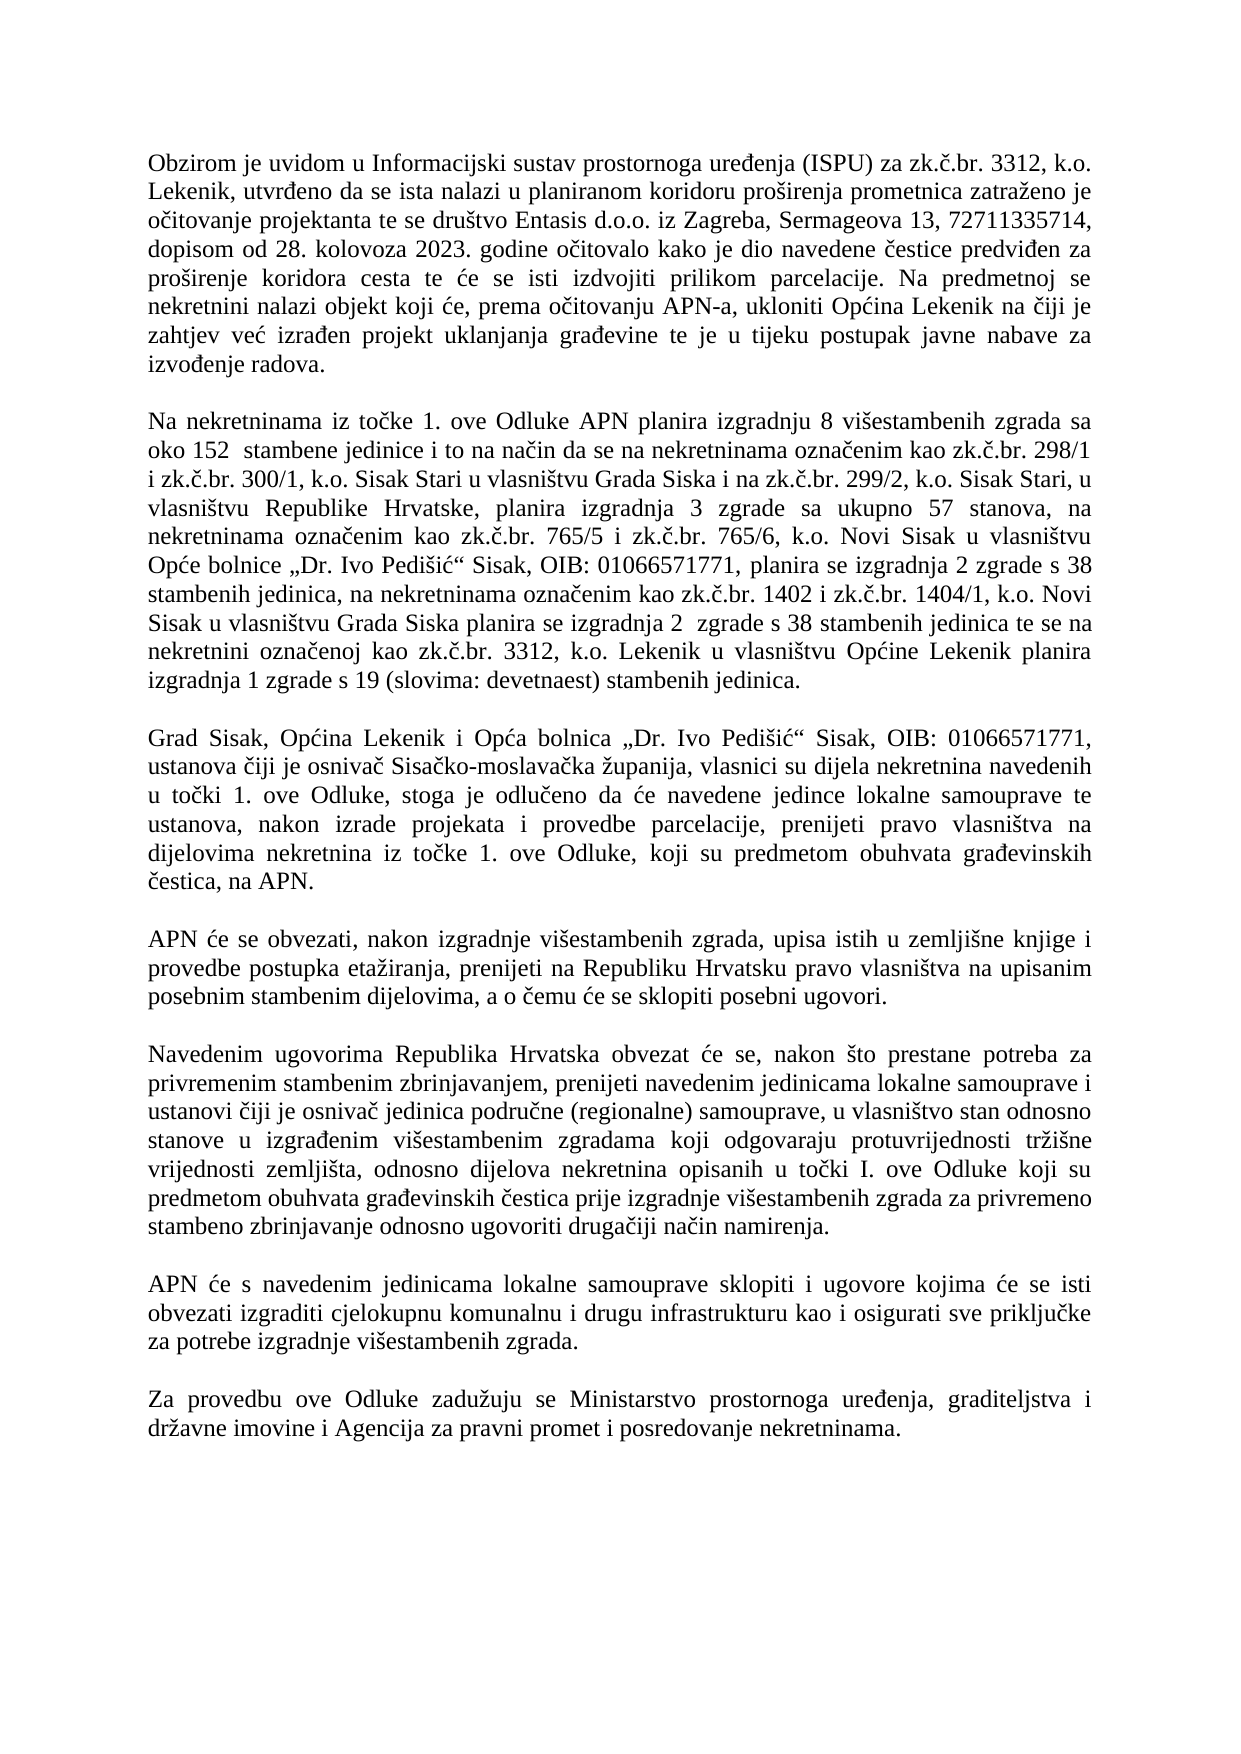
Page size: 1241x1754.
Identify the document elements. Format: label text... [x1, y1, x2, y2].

text Obzirom je uvidom u Informacijski sustav prostornoga uređenja (ISPU) za zk.č.br. 3312, k.o. Lekenik, utvrđeno da se ista nalazi u planiranom koridoru proširenja prometnica zatraženo je očitovanje projektanta te se društvo Entasis d.o.o. iz Zagreba, Sermageova 13, 72711335714, dopisom od 28. kolovoza 2023. godine očitovalo kako je dio navedene čestice predviđen za proširenje koridora cesta te će se isti izdvojiti prilikom parcelacije. Na predmetnoj se nekretnini nalazi objekt koji će, prema očitovanju APN-a, ukloniti Općina Lekenik na čiji je zahtjev već izrađen projekt uklanjanja građevine te je u tijeku postupak javne nabave za izvođenje radova. [148, 148, 1093, 378]
text Na nekretninama iz točke 1. ove Odluke APN planira izgradnju 8 višestambenih zgrada sa oko 152 stambene jedinice i to na način da se na nekretninama označenim kao zk.č.br. 298/1 i zk.č.br. 300/1, k.o. Sisak Stari u vlasništvu Grada Siska i na zk.č.br. 299/2, k.o. Sisak Stari, u vlasništvu Republike Hrvatske, planira izgradnja 3 zgrade sa ukupno 57 stanova, na nekretninama označenim kao zk.č.br. 765/5 i zk.č.br. 765/6, k.o. Novi Sisak u vlasništvu Opće bolnice „Dr. Ivo Pedišić“ Sisak, OIB: 01066571771, planira se izgradnja 2 zgrade s 38 stambenih jedinica, na nekretninama označenim kao zk.č.br. 1402 i zk.č.br. 1404/1, k.o. Novi Sisak u vlasništvu Grada Siska planira se izgradnja 2 zgrade s 38 stambenih jedinica te se na nekretnini označenoj kao zk.č.br. 3312, k.o. Lekenik u vlasništvu Općine Lekenik planira izgradnja 1 zgrade s 19 (slovima: devetnaest) stambenih jedinica. [148, 406, 1093, 694]
text Za provedbu ove Odluke zadužuju se Ministarstvo prostornoga uređenja, graditeljstva i državne imovine i Agencija za pravni promet i posredovanje nekretninama. [148, 1384, 1093, 1441]
text APN će s navedenim jedinicama lokalne samouprave sklopiti i ugovore kojima će se isti obvezati izgraditi cjelokupnu komunalnu i drugu infrastrukturu kao i osigurati sve priključke za potrebe izgradnje višestambenih zgrada. [148, 1269, 1093, 1355]
text APN će se obvezati, nakon izgradnje višestambenih zgrada, upisa istih u zemljišne knjige i provedbe postupka etažiranja, prenijeti na Republiku Hrvatsku pravo vlasništva na upisanim posebnim stambenim dijelovima, a o čemu će se sklopiti posebni ugovori. [148, 924, 1093, 1010]
text Grad Sisak, Općina Lekenik i Opća bolnica „Dr. Ivo Pedišić“ Sisak, OIB: 01066571771, ustanova čiji je osnivač Sisačko-moslavačka županija, vlasnici su dijela nekretnina navedenih u točki 1. ove Odluke, stoga je odlučeno da će navedene jedince lokalne samouprave te ustanova, nakon izrade projekata i provedbe parcelacije, prenijeti pravo vlasništva na dijelovima nekretnina iz točke 1. ove Odluke, koji su predmetom obuhvata građevinskih čestica, na APN. [148, 723, 1093, 895]
text Navedenim ugovorima Republika Hrvatska obvezat će se, nakon što prestane potreba za privremenim stambenim zbrinjavanjem, prenijeti navedenim jedinicama lokalne samouprave i ustanovi čiji je osnivač jedinica područne (regionalne) samouprave, u vlasništvo stan odnosno stanove u izgrađenim višestambenim zgradama koji odgovaraju protuvrijednosti tržišne vrijednosti zemljišta, odnosno dijelova nekretnina opisanih u točki I. ove Odluke koji su predmetom obuhvata građevinskih čestica prije izgradnje višestambenih zgrada za privremeno stambeno zbrinjavanje odnosno ugovoriti drugačiji način namirenja. [148, 1039, 1093, 1240]
